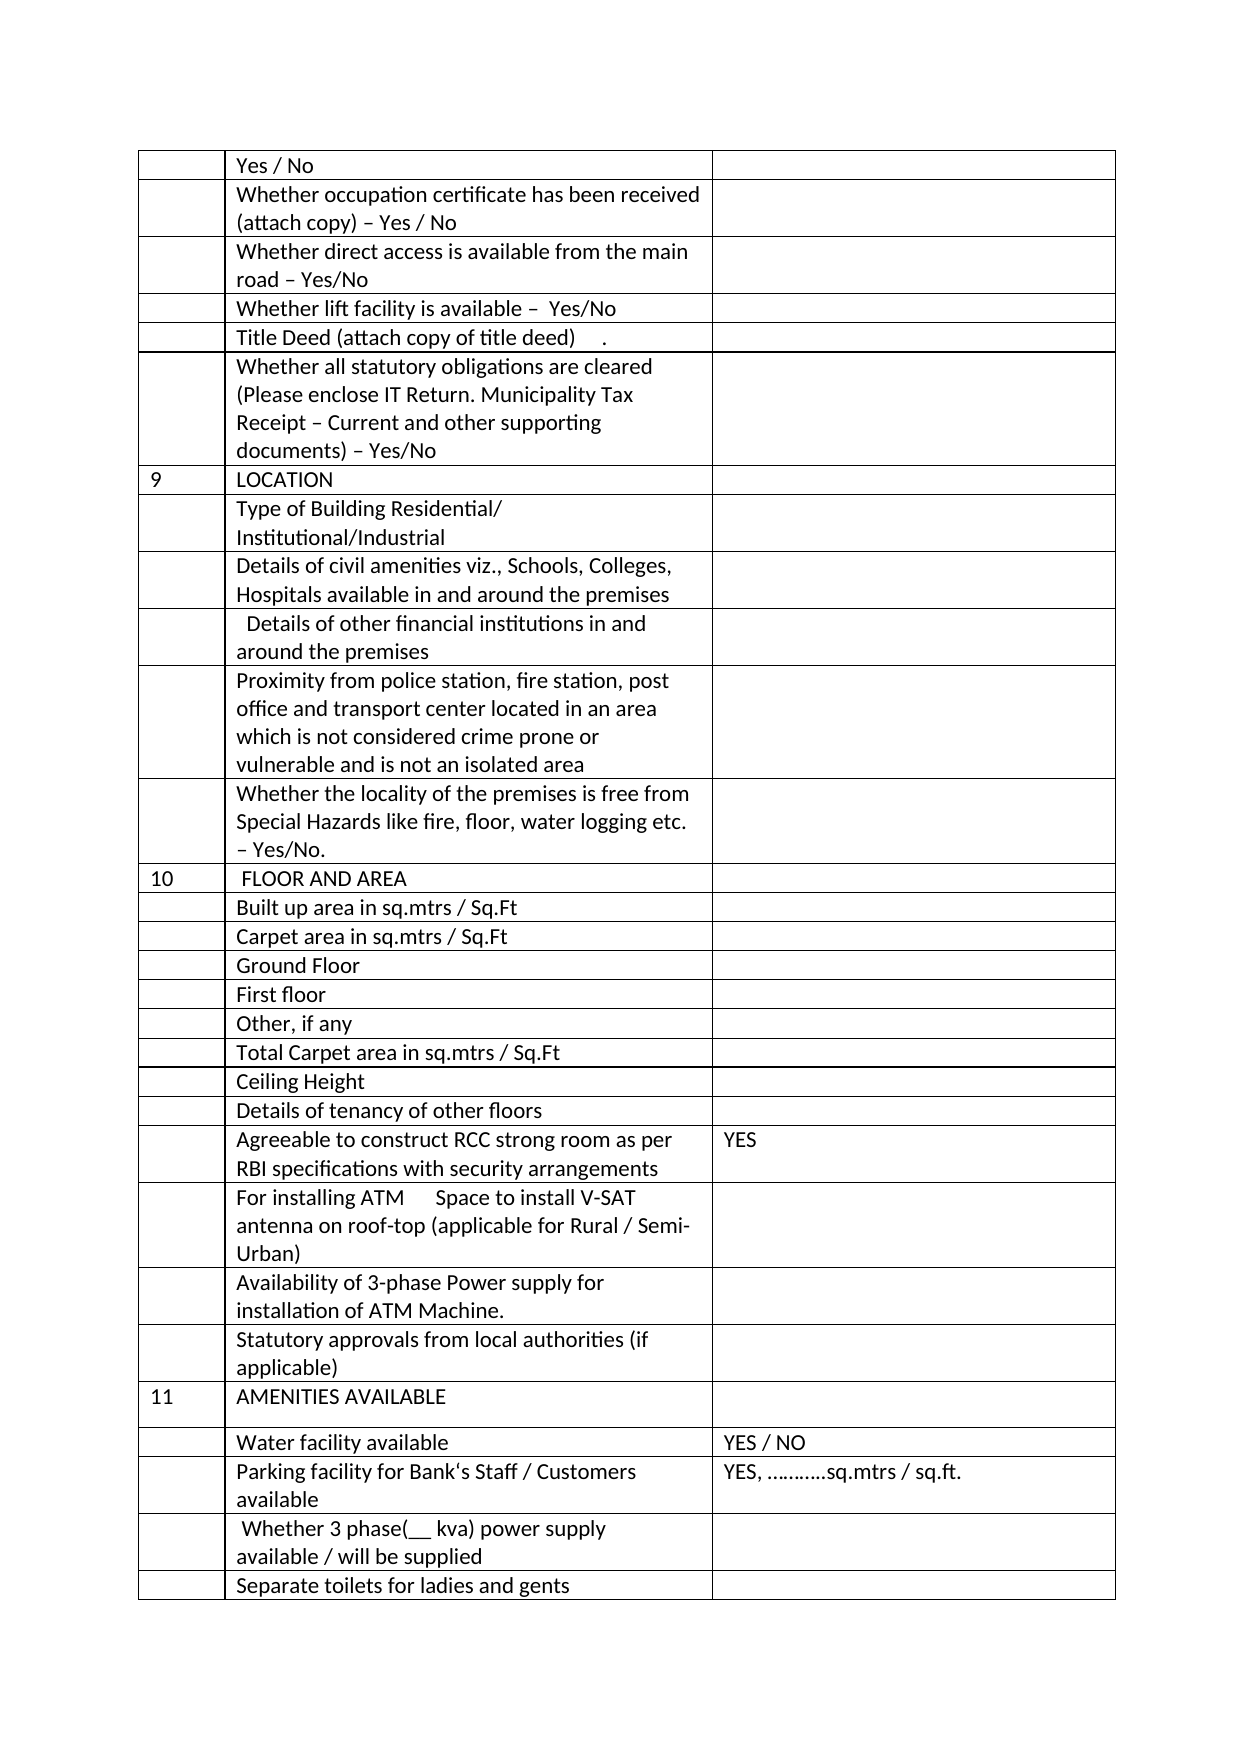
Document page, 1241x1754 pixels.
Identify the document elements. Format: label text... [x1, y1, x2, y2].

table_cell [139, 1126, 224, 1182]
table_cell FLOOR AND AREA [226, 864, 712, 892]
table_cell Whether occupation certificate has been received (attach copy) – Yes / No [226, 180, 712, 236]
table_cell [139, 1009, 224, 1037]
table_cell Details of tenancy of other floors [226, 1097, 712, 1124]
table_cell Whether all statutory obligations are cleared (Please enclose IT Return. Municipality Tax Receipt – Current and other supporting documents) – Yes/No [226, 353, 712, 464]
table_cell Ceiling Height [226, 1068, 712, 1096]
table_cell [713, 666, 1115, 778]
table_cell [713, 1097, 1115, 1124]
table_cell [713, 893, 1115, 921]
table_cell Title Deed (attach copy of title deed) . [226, 323, 712, 351]
table_cell First floor [226, 980, 712, 1008]
table_cell YES / NO [713, 1428, 1115, 1456]
table_cell [139, 1068, 224, 1096]
table_cell Total Carpet area in sq.mtrs / Sq.Ft [226, 1039, 712, 1066]
table_cell [713, 237, 1115, 293]
table_cell [713, 1514, 1115, 1570]
table_cell [713, 353, 1115, 464]
table_cell [713, 1183, 1115, 1267]
table_cell Whether direct access is available from the main road – Yes/No [226, 237, 712, 293]
table_cell [139, 552, 224, 608]
table_cell [713, 1382, 1115, 1427]
table_cell [713, 864, 1115, 892]
table_cell Availability of 3-phase Power supply for installation of ATM Machine. [226, 1268, 712, 1324]
table_cell Whether 3 phase(__ kva) power supply available / will be supplied [226, 1514, 712, 1570]
table_cell Water facility available [226, 1428, 712, 1456]
table_cell [139, 779, 224, 863]
table_cell Type of Building Residential/ Institutional/Industrial [226, 495, 712, 551]
table_cell [139, 294, 224, 322]
table_cell YES [713, 1126, 1115, 1182]
table_cell Proximity from police station, fire station, post office and transport center located in an area which is not considered crime prone or vulnerable and is not an isolated area [226, 666, 712, 778]
table_cell [713, 466, 1115, 493]
table_cell Parking facility for Bank‘s Staff / Customers available [226, 1457, 712, 1513]
table_cell [139, 1325, 224, 1381]
table_cell [139, 1039, 224, 1066]
table_cell [713, 1068, 1115, 1096]
table_cell [139, 237, 224, 293]
table_cell 9 [139, 466, 224, 493]
table_cell [139, 1097, 224, 1124]
table_cell [713, 1325, 1115, 1381]
table_cell [713, 323, 1115, 351]
table_cell [139, 1514, 224, 1570]
table_cell Details of civil amenities viz., Schools, Colleges, Hospitals available in and around the premises [226, 552, 712, 608]
table_cell Ground Floor [226, 951, 712, 979]
table_cell [139, 323, 224, 351]
table_cell [713, 951, 1115, 979]
table_cell [139, 666, 224, 778]
table_cell Carpet area in sq.mtrs / Sq.Ft [226, 922, 712, 950]
table_cell [713, 609, 1115, 665]
table_cell AMENITIES AVAILABLE [226, 1382, 712, 1427]
table_cell For installing ATM Space to install V-SAT antenna on roof-top (applicable for Rural / Semi-Urban) [226, 1183, 712, 1267]
table_cell Whether lift facility is available – Yes/No [226, 294, 712, 322]
table_cell 10 [139, 864, 224, 892]
table_cell [713, 1268, 1115, 1324]
table_cell [713, 151, 1115, 179]
table_cell [713, 495, 1115, 551]
table_cell Agreeable to construct RCC strong room as per RBI specifications with security arrangements [226, 1126, 712, 1182]
table_cell [139, 353, 224, 464]
table_cell Whether the locality of the premises is free from Special Hazards like fire, floor, water logging etc. – Yes/No. [226, 779, 712, 863]
table_cell [713, 779, 1115, 863]
table_cell Other, if any [226, 1009, 712, 1037]
table_cell [713, 980, 1115, 1008]
table_cell Separate toilets for ladies and gents [226, 1571, 712, 1599]
table_cell Details of other financial institutions in and around the premises [226, 609, 712, 665]
table_cell [713, 1039, 1115, 1066]
table_cell [139, 609, 224, 665]
table_cell [139, 1183, 224, 1267]
table_cell Built up area in sq.mtrs / Sq.Ft [226, 893, 712, 921]
table_cell [139, 1571, 224, 1599]
table_cell [713, 1571, 1115, 1599]
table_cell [226, 151, 712, 179]
table_cell [713, 552, 1115, 608]
table_cell [139, 495, 224, 551]
table_cell [713, 1009, 1115, 1037]
table_cell LOCATION [226, 466, 712, 493]
table_cell [713, 922, 1115, 950]
table_cell [139, 893, 224, 921]
table_cell [139, 180, 224, 236]
table_cell 11 [139, 1382, 224, 1427]
table_cell [139, 1457, 224, 1513]
table_cell YES, ………..sq.mtrs / sq.ft. [713, 1457, 1115, 1513]
table_cell [139, 1268, 224, 1324]
table_cell [713, 180, 1115, 236]
table_cell [139, 922, 224, 950]
table_cell [139, 151, 224, 179]
table_cell [139, 951, 224, 979]
table_cell [139, 1428, 224, 1456]
table_cell [139, 980, 224, 1008]
table_cell Statutory approvals from local authorities (if applicable) [226, 1325, 712, 1381]
table_cell [713, 294, 1115, 322]
